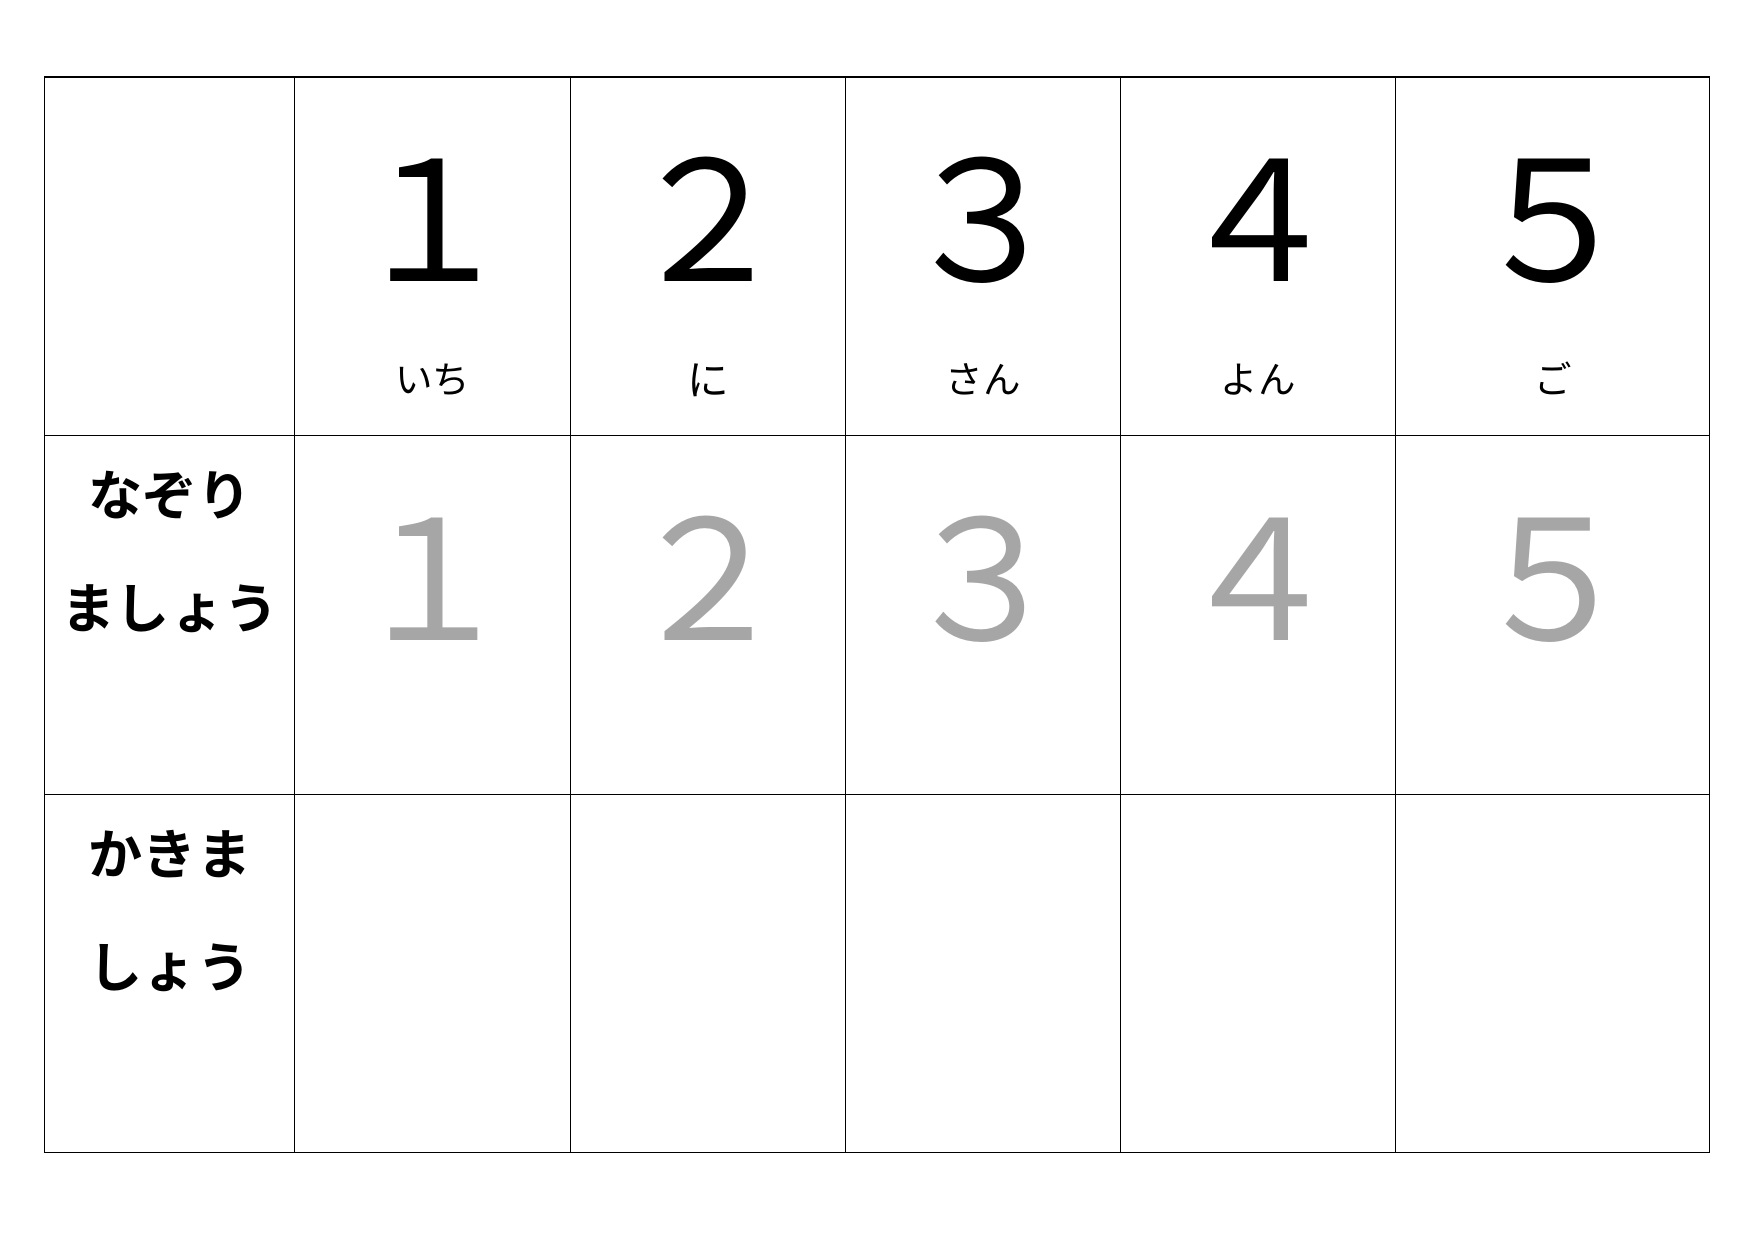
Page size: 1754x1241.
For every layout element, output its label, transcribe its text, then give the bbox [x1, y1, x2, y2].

table_cell １ [295, 436, 570, 794]
table_cell ４ [1121, 436, 1395, 794]
table_cell かきましょう [45, 795, 294, 1152]
table_cell [45, 78, 294, 435]
table_cell [846, 795, 1120, 1152]
table_cell なぞり ましょう [45, 436, 294, 794]
table_cell ３ [846, 436, 1120, 794]
table_cell ５ ご [1396, 78, 1709, 435]
table_cell [295, 795, 570, 1152]
table_cell ２ [571, 436, 845, 794]
table_cell [1396, 795, 1709, 1152]
table_cell [1121, 795, 1395, 1152]
table_cell [571, 795, 845, 1152]
table_cell ３ さん [846, 78, 1120, 435]
table_cell １ いち [295, 78, 570, 435]
table_cell ２ に [571, 78, 845, 435]
table_cell ５ [1396, 436, 1709, 794]
table_cell ４ よん [1121, 78, 1395, 435]
